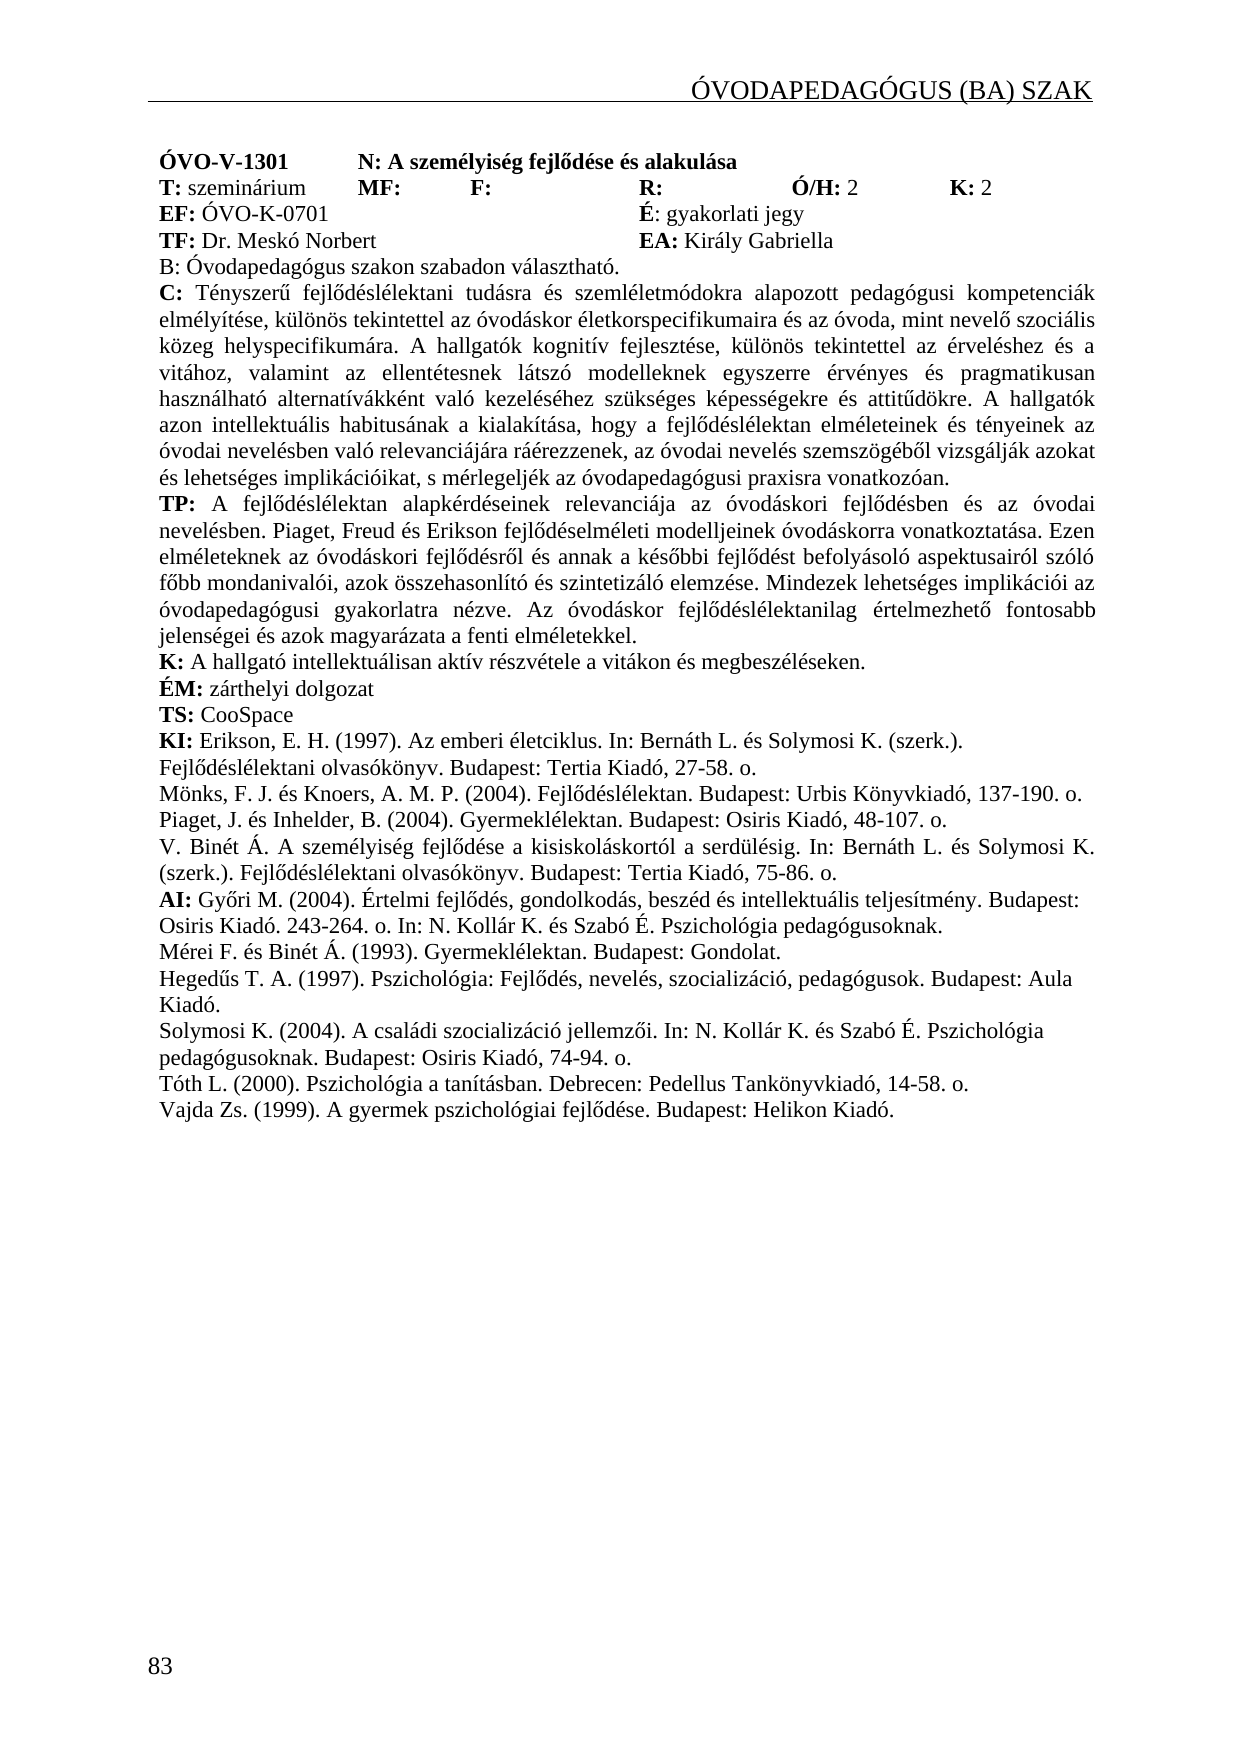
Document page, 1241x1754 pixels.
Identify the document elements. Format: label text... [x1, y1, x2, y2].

table_cell MF: [346, 174, 459, 200]
table_cell B: Óvodapedagógus szakon szabadon választható. [148, 253, 1096, 279]
table_cell [148, 280, 1096, 1176]
table_cell R: [628, 174, 780, 200]
table_cell EF: ÓVO-K-0701 [148, 200, 628, 227]
table_header ÓVO-V-1301 [148, 148, 346, 174]
table_cell K: 2 [938, 174, 1096, 200]
table_cell F: [459, 174, 628, 200]
table_header N: A személyiség fejlődése és alakulása [346, 148, 1096, 174]
table_cell EA: [628, 227, 1096, 253]
table_cell T: szeminárium [148, 174, 346, 200]
table_cell Ó/H: 2 [780, 174, 938, 200]
table_cell É: gyakorlati jegy [628, 200, 1096, 227]
table_cell TF: Dr. Meskó Norbert [148, 227, 628, 253]
